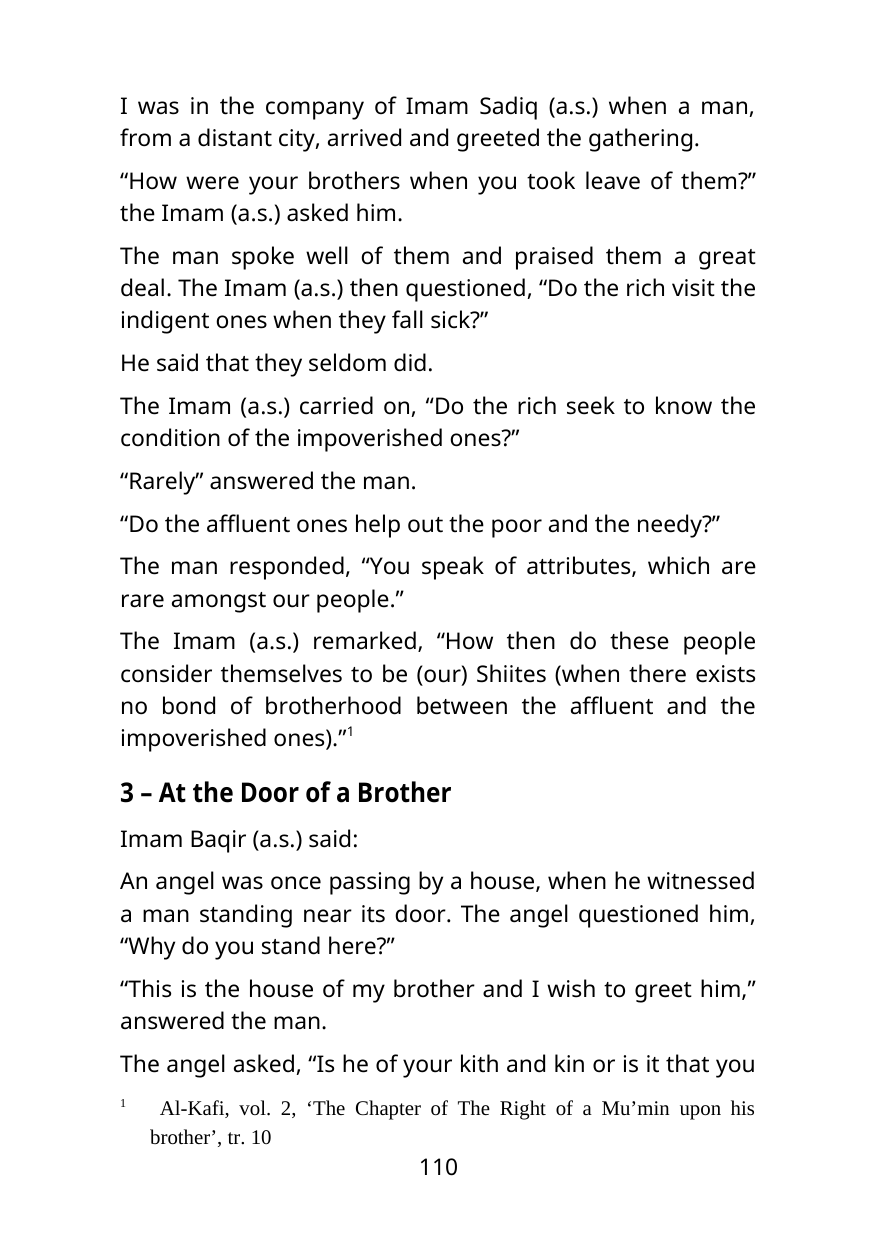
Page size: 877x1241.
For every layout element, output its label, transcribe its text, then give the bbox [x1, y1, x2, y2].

text “This is the house of my brother and I wish to greet him,” answered the man. [120, 971, 757, 1036]
text “Do the affluent ones help out the poor and the needy?” [120, 506, 757, 538]
text An angel was once passing by a house, when he witnessed a man standing near its door. The angel questioned him, “Why do you stand here?” [120, 864, 757, 961]
text “Rarely” answered the man. [120, 463, 757, 496]
text The Imam (a.s.) remarked, “How then do these people consider themselves to be (our) Shiites (when there exists no bond of brotherhood between the affluent and the impoverished ones).” [120, 624, 757, 753]
text “How were your brothers when you took leave of them?” the Imam (a.s.) asked him. [120, 163, 757, 228]
subtitle 3 – At the Door of a Brother [120, 774, 757, 811]
text The man responded, “You speak of attributes, which are rare amongst our people.” [120, 549, 757, 613]
text Imam Baqir (a.s.) said: [120, 821, 757, 853]
text The Imam (a.s.) carried on, “Do the rich seek to know the condition of the impoverished ones?” [120, 388, 757, 453]
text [120, 1046, 757, 1078]
text I was in the company of Imam Sadiq (a.s.) when a man, from a distant city, arrived and greeted the gathering. [120, 88, 757, 153]
text He said that they seldom did. [120, 346, 757, 378]
text The man spoke well of them and praised them a great deal. The Imam (a.s.) then questioned, “Do the rich visit the indigent ones when they fall sick?” [120, 238, 757, 335]
